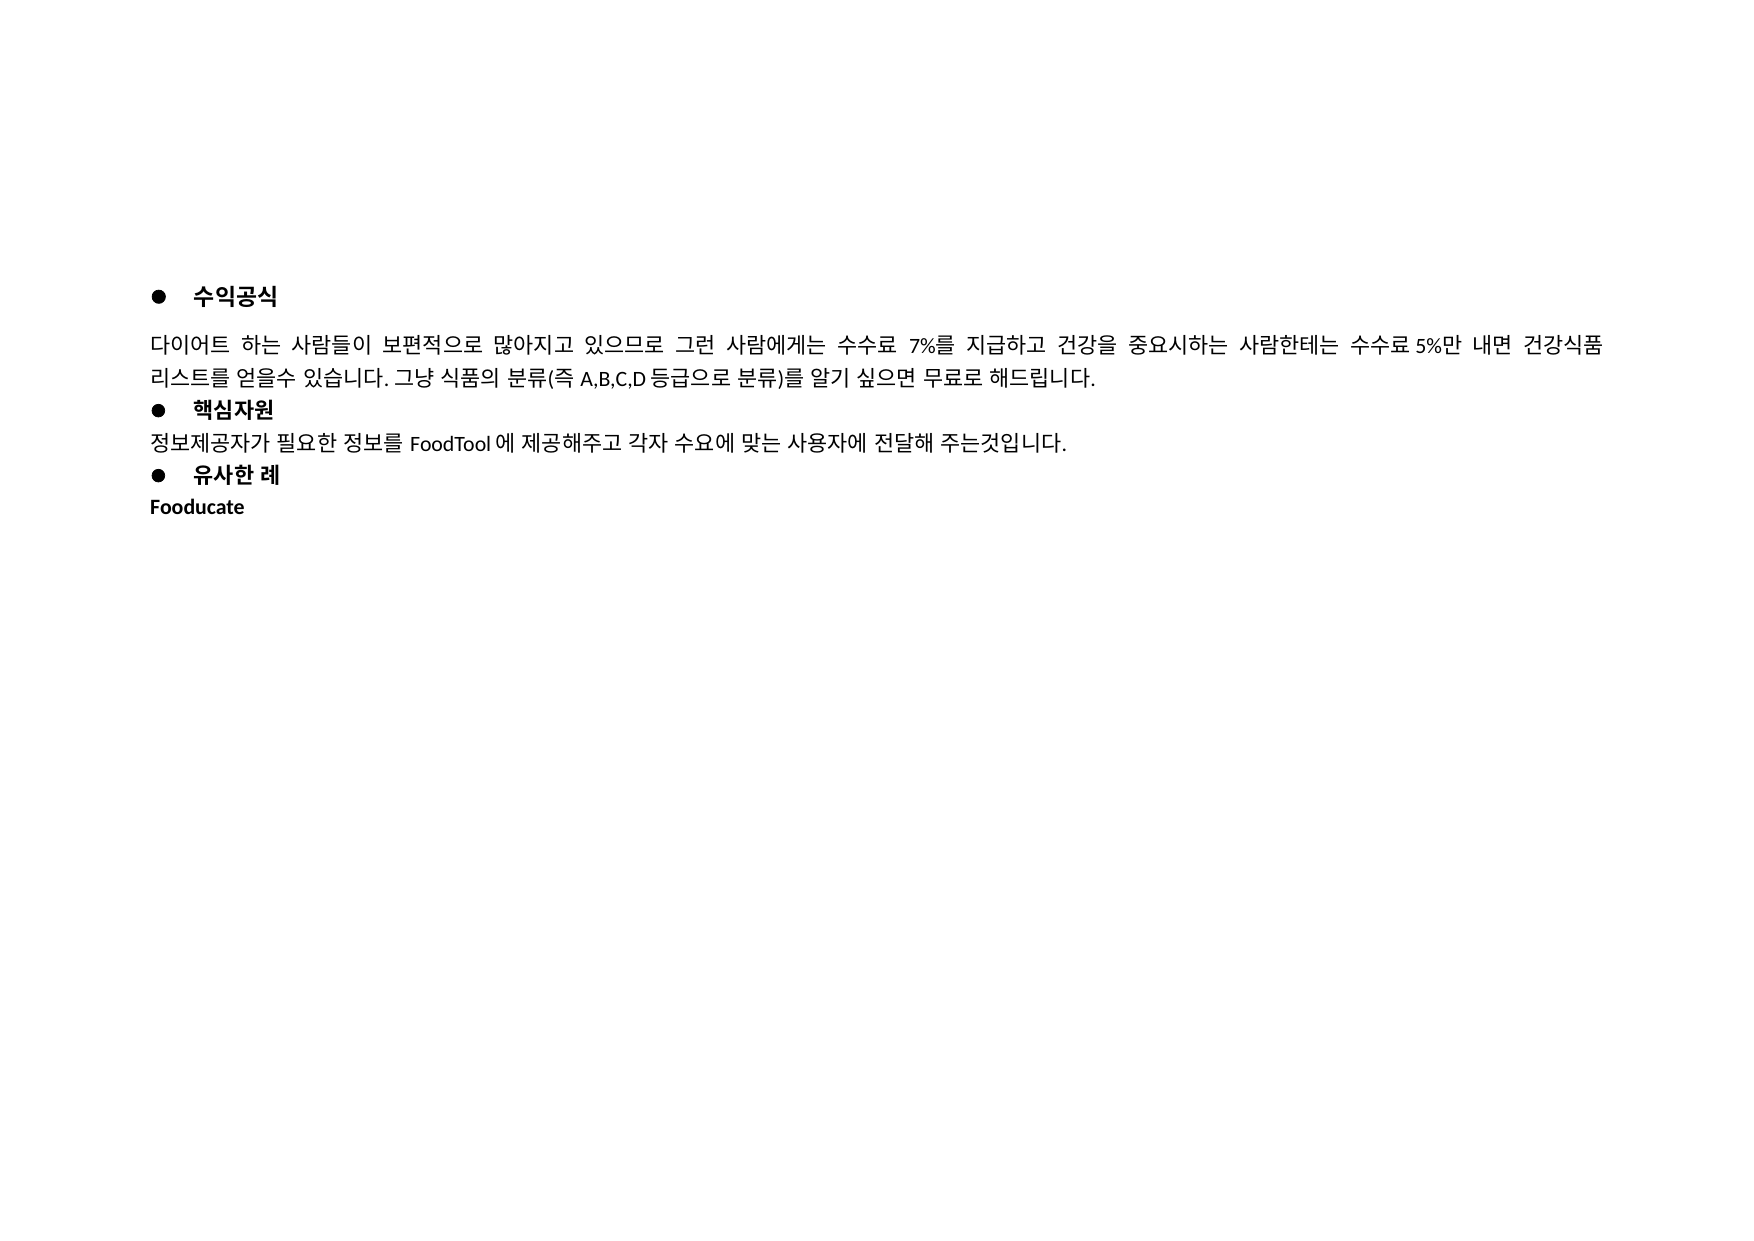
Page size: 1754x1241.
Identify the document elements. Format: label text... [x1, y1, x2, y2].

text 다이어트 하는 사람들이 보편적으로 많아지고 있으므로 그런 사람에게는 수수료 7%를 지급하고 건강을 중요시하는 사람한테는 수수료5%만 내면 건강식품 리스트를 얻을수 있습니다. 그냥 식품의 분류(즉 A,B,C,D등급으로 분류)를 알기 싶으면 무료로 해드립니다. [150, 328, 1604, 393]
text Fooducate [150, 490, 1604, 523]
list 유사한 례 [150, 458, 1604, 490]
list 수익공식 [150, 263, 1604, 328]
list 핵심자원 [150, 393, 1604, 425]
text 정보제공자가 필요한 정보를 FoodTool에 제공해주고 각자 수요에 맞는 사용자에 전달해 주는것입니다. [150, 425, 1604, 458]
